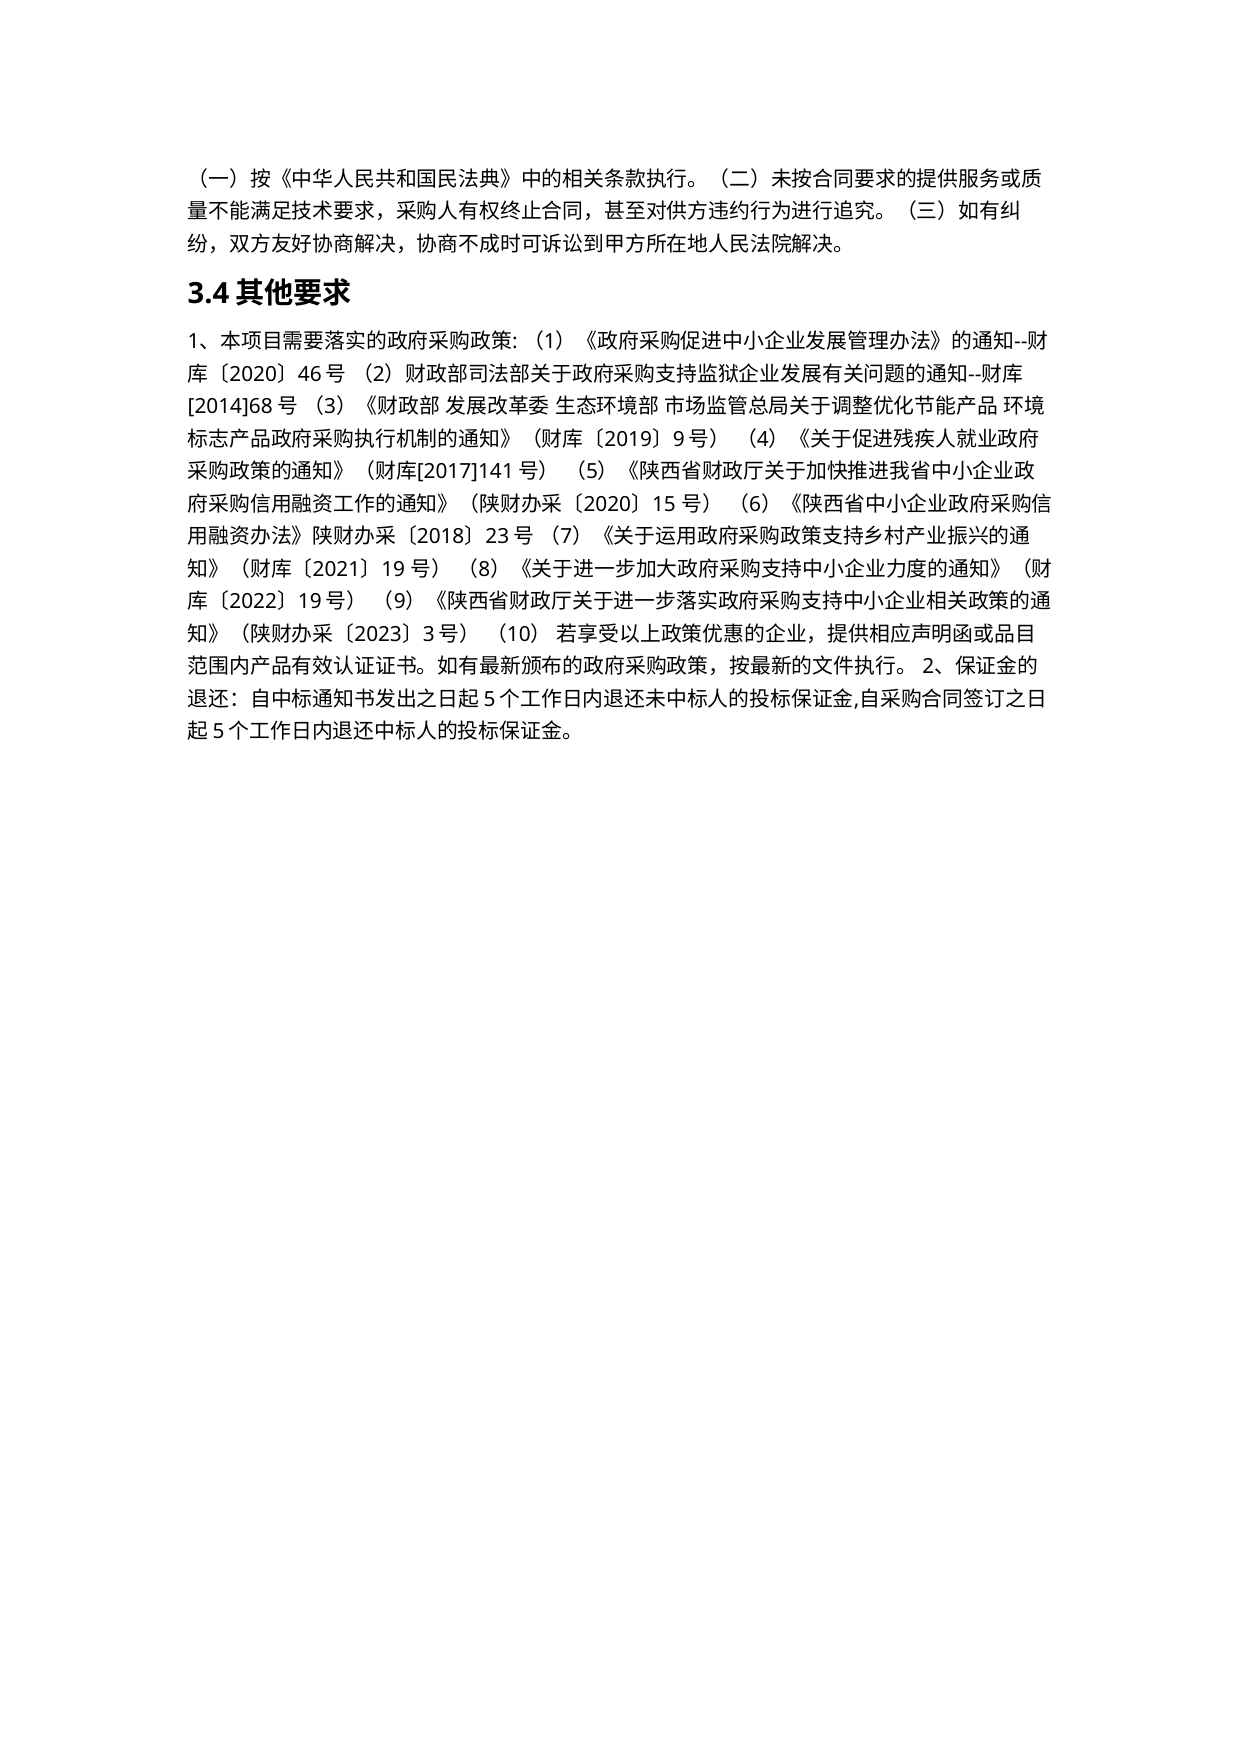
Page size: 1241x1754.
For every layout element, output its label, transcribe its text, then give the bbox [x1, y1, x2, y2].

text （一）按《中华人民共和国民法典》中的相关条款执行。（二）未按合同要求的提供服务或质量不能满足技术要求，采购人有权终止合同，甚至对供方违约行为进行追究。（三）如有纠纷，双方友好协商解决，协商不成时可诉讼到甲方所在地人民法院解决。 [187, 162, 1053, 259]
text 3.4其他要求 [187, 259, 1053, 324]
text 1、本项目需要落实的政府采购政策: （1）《政府采购促进中小企业发展管理办法》的通知--财库〔2020〕46号 （2）财政部司法部关于政府采购支持监狱企业发展有关问题的通知--财库[2014]68号 （3）《财政部 发展改革委 生态环境部 市场监管总局关于调整优化节能产品 环境标志产品政府采购执行机制的通知》（财库〔2019〕9号） （4）《关于促进残疾人就业政府采购政策的通知》（财库[2017]141号） （5）《陕西省财政厅关于加快推进我省中小企业政府采购信用融资工作的通知》（陕财办采〔2020〕15 号） （6）《陕西省中小企业政府采购信用融资办法》陕财办采〔2018〕23号 （7）《关于运用政府采购政策支持乡村产业振兴的通知》（财库〔2021〕19 号） （8）《关于进一步加大政府采购支持中小企业力度的通知》（财库〔2022〕19号） （9）《陕西省财政厅关于进一步落实政府采购支持中小企业相关政策的通知》（陕财办采〔2023〕3号） （10） 若享受以上政策优惠的企业，提供相应声明函或品目范围内产品有效认证证书。如有最新颁布的政府采购政策，按最新的文件执行。 2、保证金的退还：自中标通知书发出之日起5个工作日内退还未中标人的投标保证金,自采购合同签订之日起5个工作日内退还中标人的投标保证金。 [187, 324, 1053, 747]
